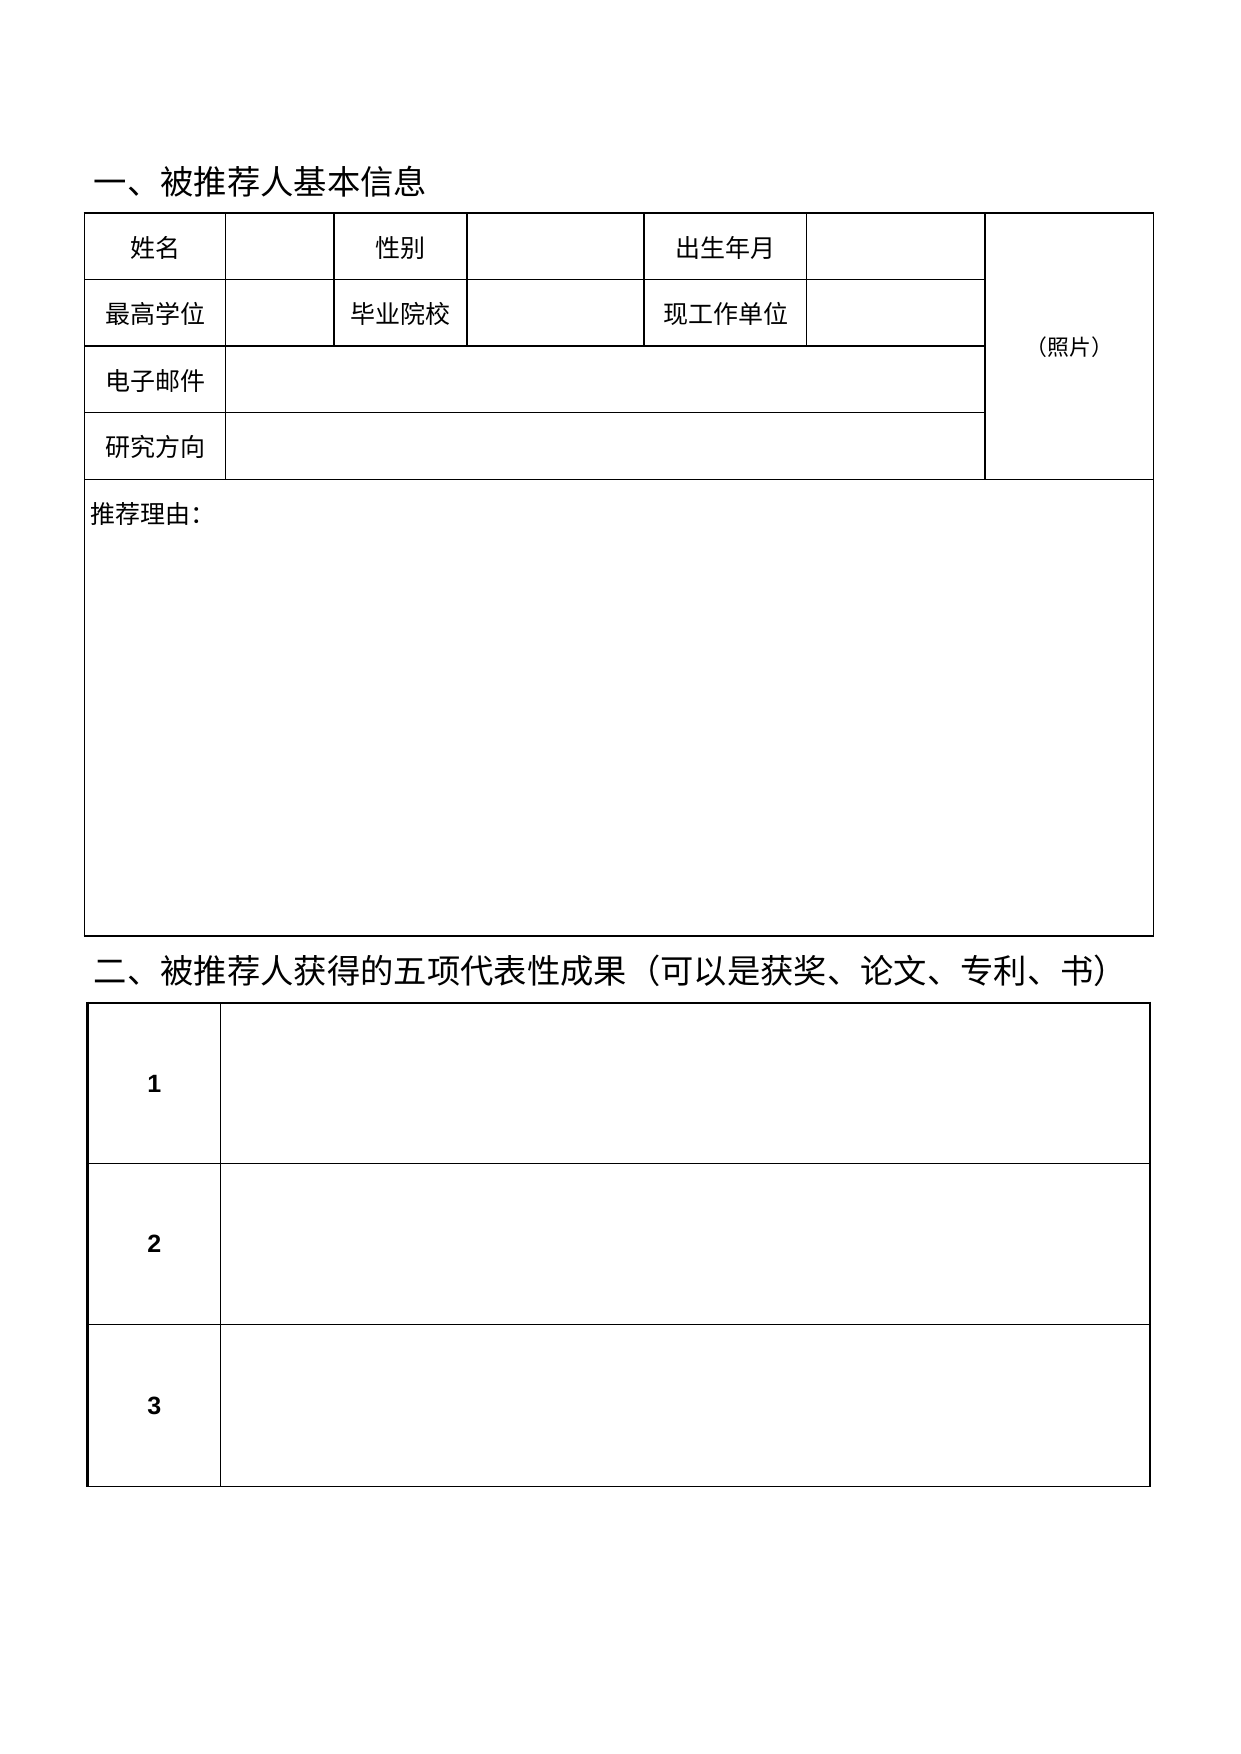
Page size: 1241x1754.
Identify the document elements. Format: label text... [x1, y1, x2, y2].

table_cell 现工作单位 [645, 280, 806, 345]
table_header 出生年月 [645, 214, 806, 279]
text 二、被推荐人获得的五项代表性成果（可以是获奖、论文、专利、书） [94, 937, 1144, 1002]
table_cell 推荐理由： [85, 480, 1153, 935]
table_header 姓名 [85, 214, 225, 279]
table_cell 电子邮件 [85, 347, 225, 412]
table_cell [226, 413, 984, 478]
table_cell [468, 280, 643, 345]
table_header （照片） [986, 214, 1153, 478]
table_cell [226, 347, 984, 412]
table_cell [226, 280, 333, 345]
table_cell [221, 1325, 1149, 1486]
table_header [221, 1004, 1149, 1163]
table_cell 研究方向 [85, 413, 225, 478]
table_cell 毕业院校 [335, 280, 466, 345]
table_cell 最高学位 [85, 280, 225, 345]
text 一、被推荐人基本信息 [94, 147, 1144, 212]
table_cell 3 [89, 1325, 220, 1486]
table_header [468, 214, 643, 279]
table_header 1 [89, 1004, 220, 1163]
table_header [807, 214, 984, 279]
table_cell [221, 1164, 1149, 1324]
table_cell [807, 280, 984, 345]
table_header 性别 [335, 214, 466, 279]
table_cell 2 [89, 1164, 220, 1324]
table_header [226, 214, 333, 279]
